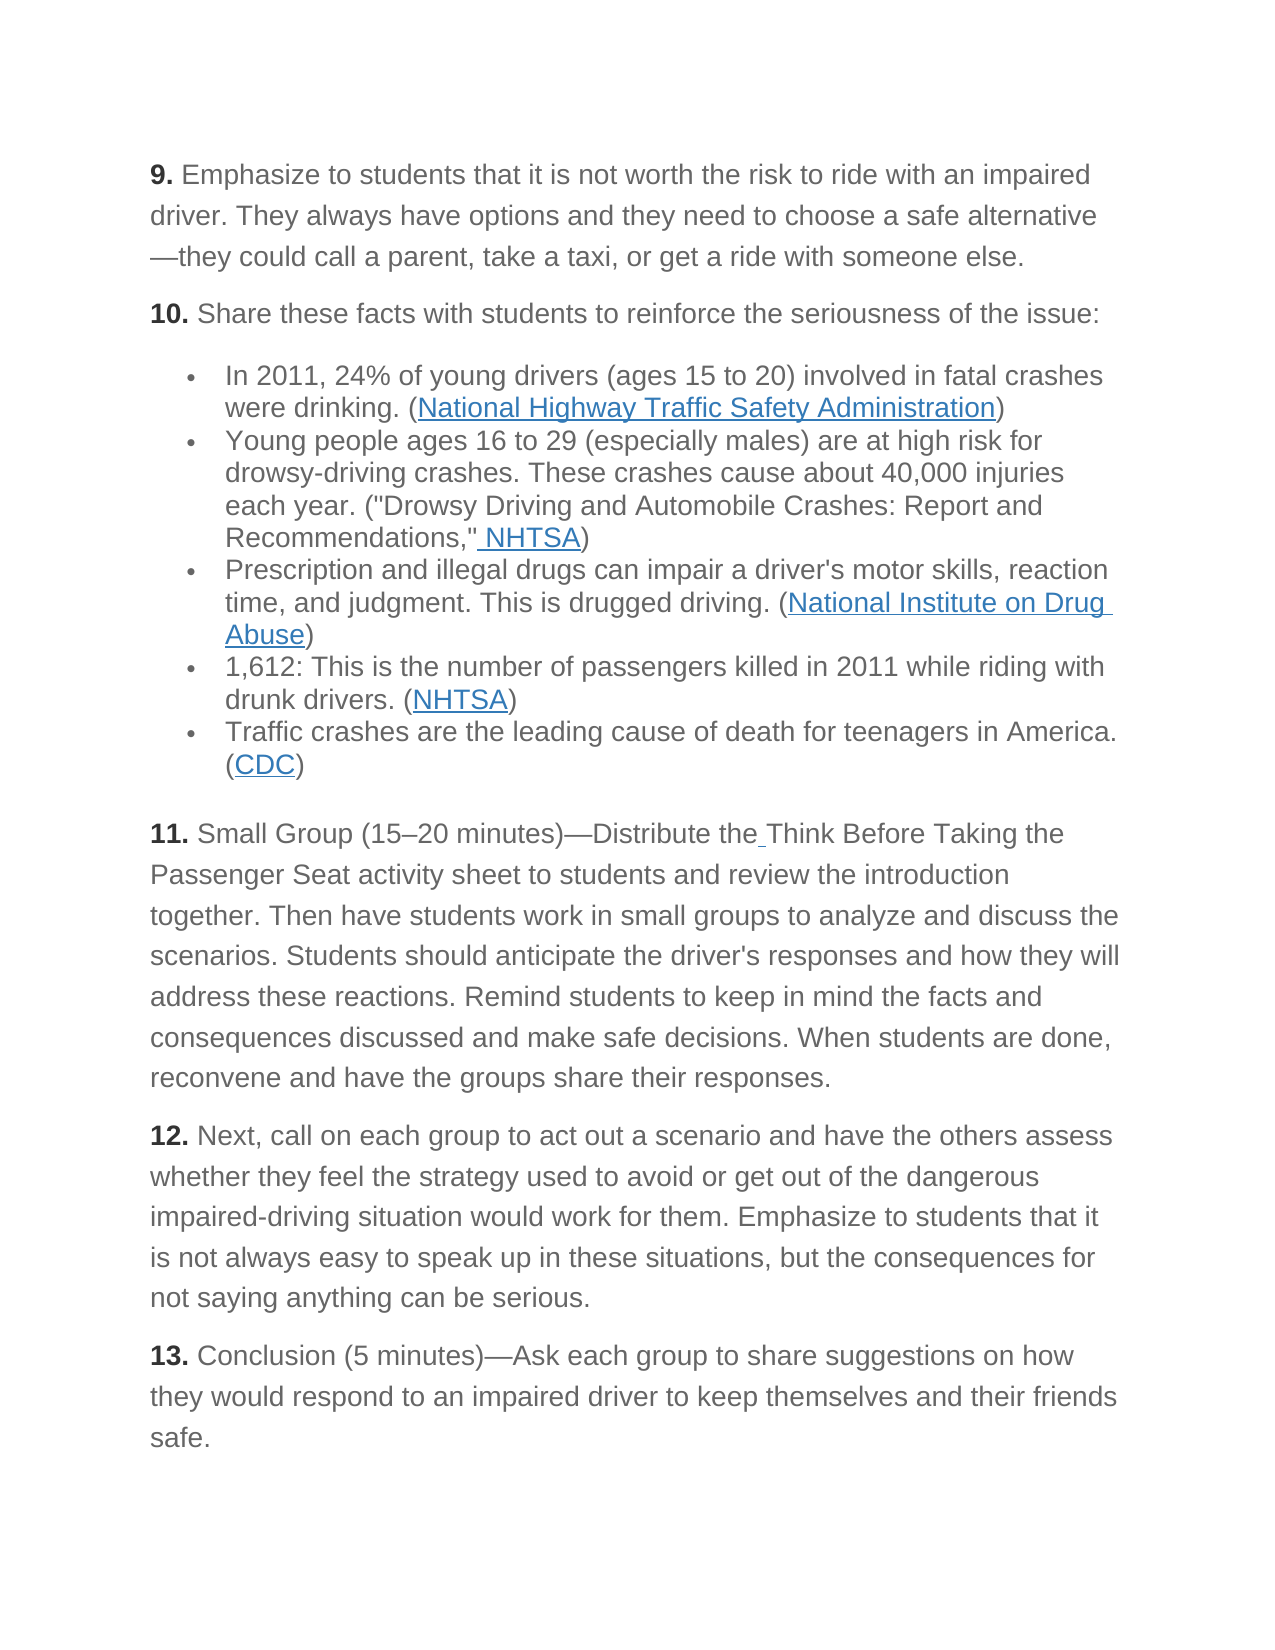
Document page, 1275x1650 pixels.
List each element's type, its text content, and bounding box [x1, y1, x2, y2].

text 12. Next, call on each group to act out a scenario and have the others assess whether they feel the strategy used to avoid or get out of the dangerous impaired-driving situation would work for them. Emphasize to students that it is not always easy to speak up in these situations, but the consequences for not saying anything can be serious. [150, 1111, 1125, 1314]
list Young people ages 16 to 29 (especially males) are at high risk for drowsy-driving crashes. These crashes cause about 40,000 injuries each year. ("Drowsy Driving and Automobile Crashes: Report and Recommendations," NHTSA) [187, 424, 1125, 553]
text 11. Small Group (15–20 minutes)—Distribute the Think Before Taking the Passenger Seat activity sheet to students and review the introduction together. Then have students work in small groups to analyze and discuss the scenarios. Students should anticipate the driver's responses and how they will address these reactions. Remind students to keep in mind the facts and consequences discussed and make safe decisions. When students are done, reconvene and have the groups share their responses. [150, 809, 1125, 1093]
list Prescription and illegal drugs can impair a driver's motor skills, reaction time, and judgment. This is drugged driving. (National Institute on Drug Abuse) [187, 553, 1125, 650]
text 9. Emphasize to students that it is not worth the risk to ride with an impaired driver. They always have options and they need to choose a safe alternative—they could call a parent, take a taxi, or get a ride with someone else. [150, 150, 1125, 272]
list 1,612: This is the number of passengers killed in 2011 while riding with drunk drivers. (NHTSA) [187, 650, 1125, 715]
list In 2011, 24% of young drivers (ages 15 to 20) involved in fatal crashes were drinking. (National Highway Traffic Safety Administration) [187, 359, 1125, 424]
text 13. Conclusion (5 minutes)—Ask each group to share suggestions on how they would respond to an impaired driver to keep themselves and their friends safe. [150, 1331, 1125, 1453]
text 10. Share these facts with students to reinforce the seriousness of the issue: [150, 289, 1125, 330]
list Traffic crashes are the leading cause of death for teenagers in America. (CDC) [187, 715, 1125, 780]
